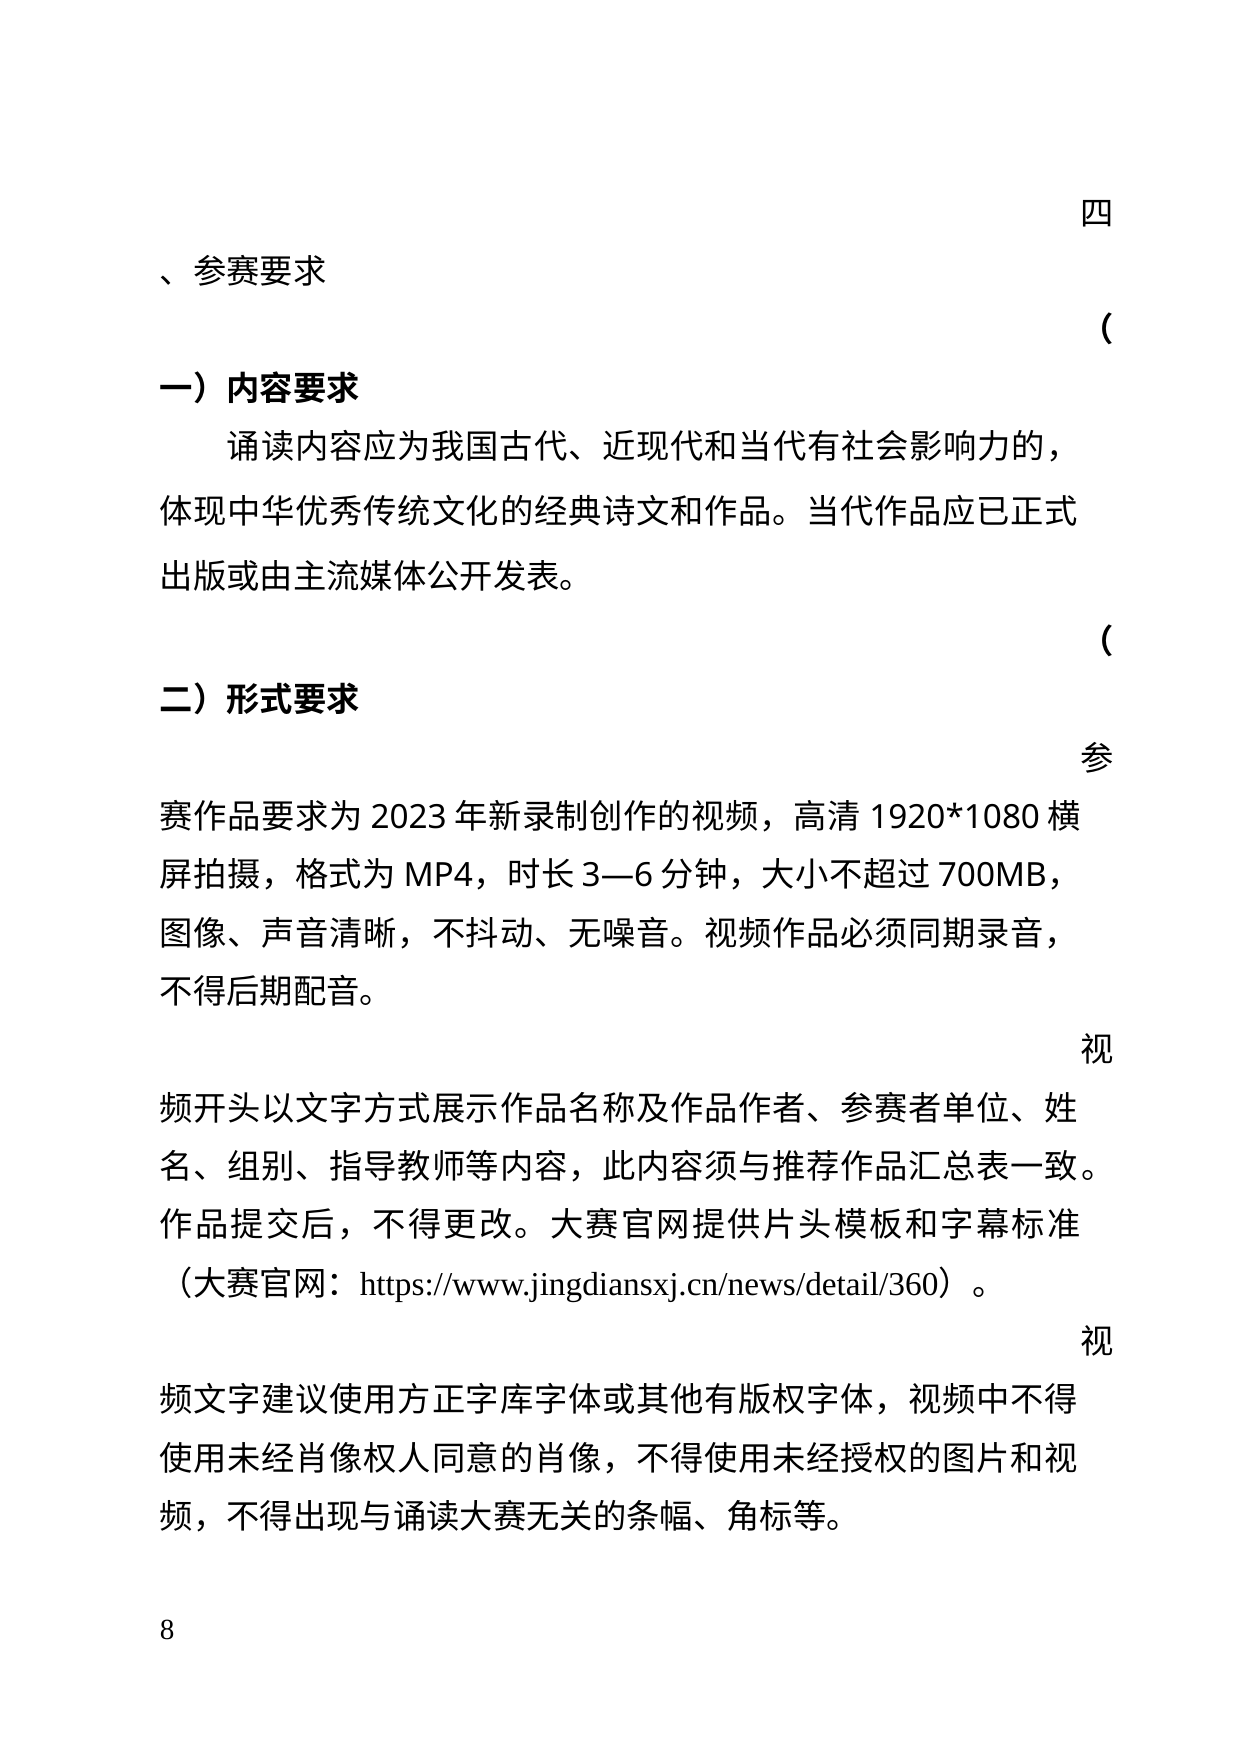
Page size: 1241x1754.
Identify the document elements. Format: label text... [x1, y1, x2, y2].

text 视频文字建议使用方正字库字体或其他有版权字体，视频中不得使用未经肖像权人同意的肖像，不得使用未经授权的图片和视频，不得出现与诵读大赛无关的条幅、角标等。 [159, 1307, 1081, 1540]
text 视频开头以文字方式展示作品名称及作品作者、参赛者单位、姓名、组别、指导教师等内容，此内容须与推荐作品汇总表一致。作品提交后，不得更改。大赛官网提供片头模板和字幕标准（大赛官网：https://www.jingdiansxj.cn/news/detail/360）。 [159, 1015, 1081, 1307]
text 四、参赛要求 [159, 178, 1081, 295]
text 诵读内容应为我国古代、近现代和当代有社会影响力的，体现中华优秀传统文化的经典诗文和作品。当代作品应已正式出版或由主流媒体公开发表。 [159, 412, 1081, 607]
text 参赛作品要求为2023年新录制创作的视频，高清1920*1080横屏拍摄，格式为MP4，时长3—6分钟，大小不超过700MB，图像、声音清晰，不抖动、无噪音。视频作品必须同期录音，不得后期配音。 [159, 723, 1081, 1015]
text （一）内容要求 [159, 295, 1081, 412]
text （二）形式要求 [159, 607, 1081, 723]
